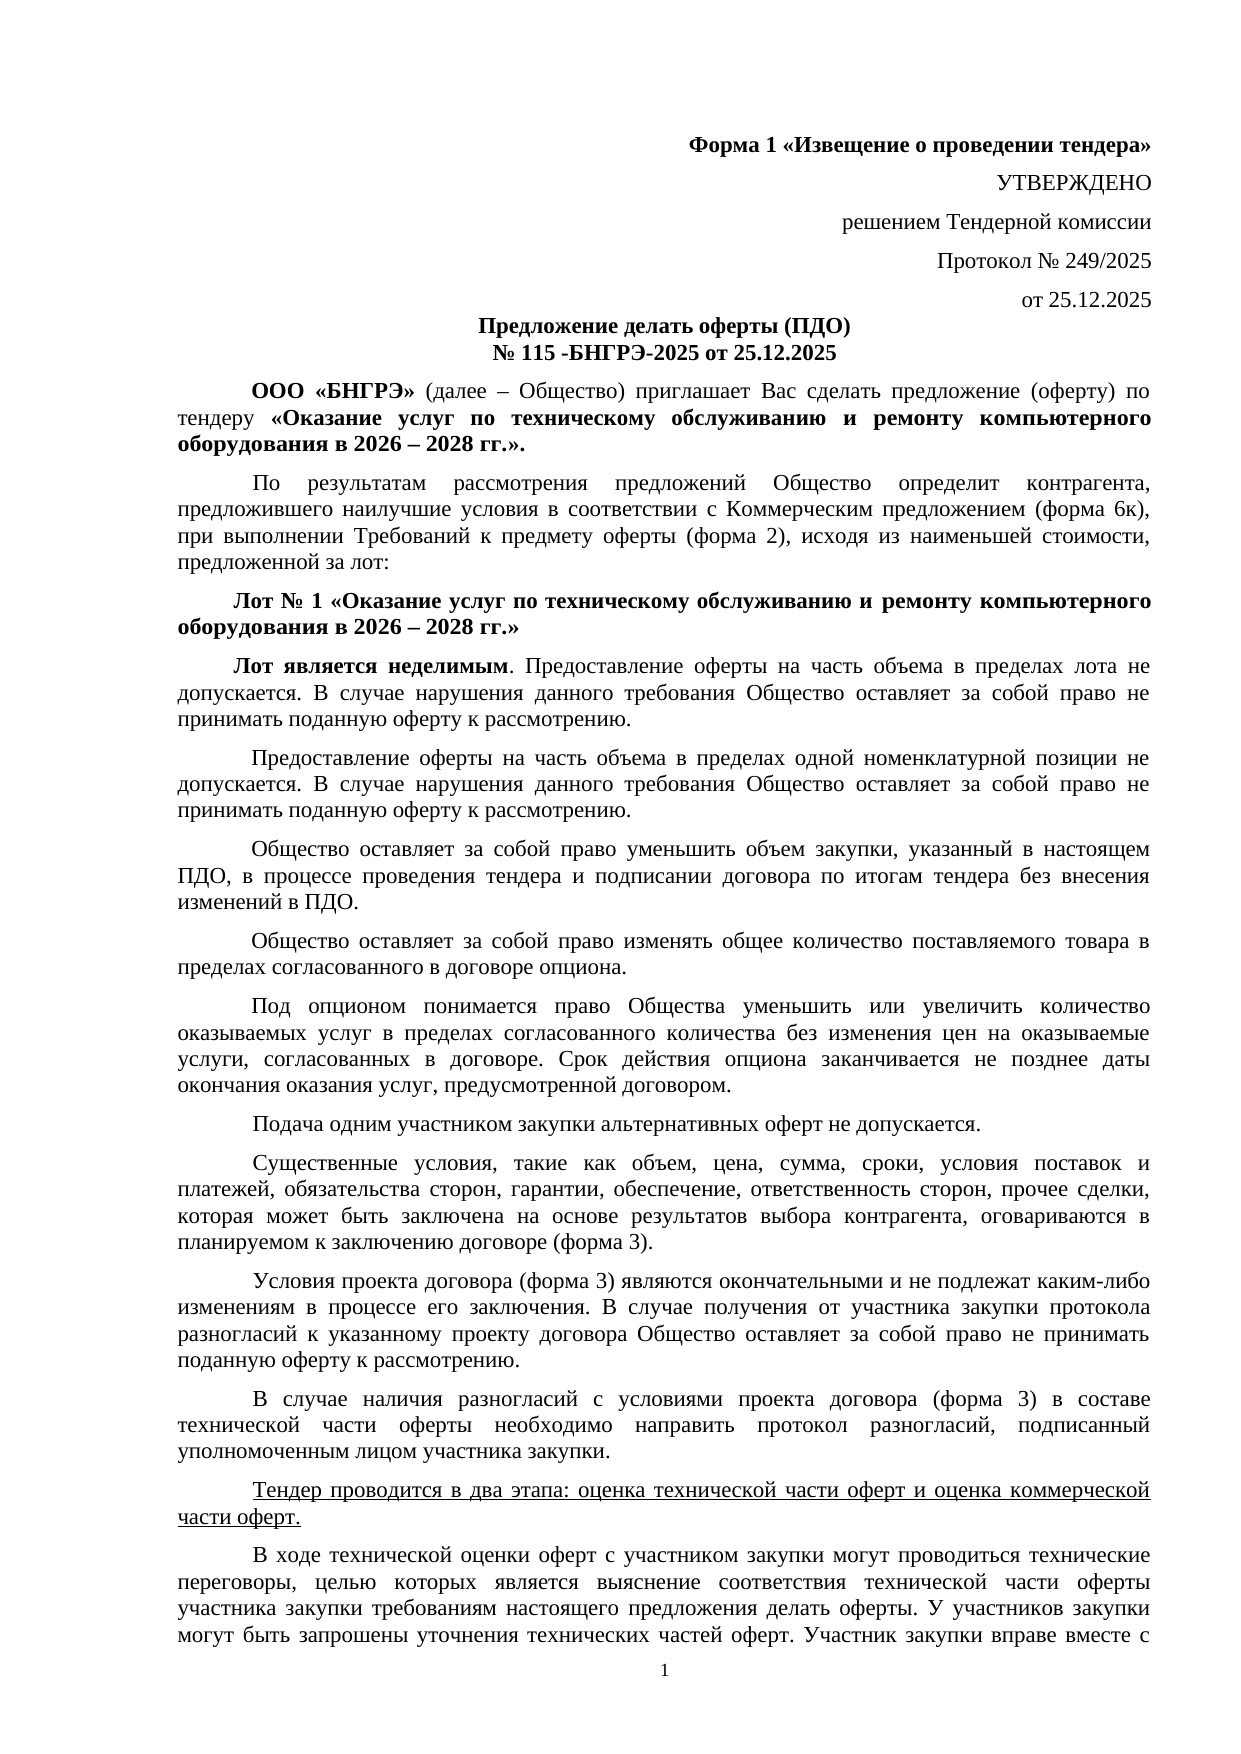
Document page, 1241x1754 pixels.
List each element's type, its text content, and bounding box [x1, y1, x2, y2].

text В случае наличия разногласий с условиями проекта договора (форма 3) в составе технической части оферты необходимо направить протокол разногласий, подписанный уполномоченным лицом участника закупки. [177, 1385, 1152, 1464]
text от 25.12.2025 [177, 286, 1152, 312]
text Общество оставляет за собой право изменять общее количество поставляемого товара в пределах согласованного в договоре опциона. [177, 927, 1152, 980]
text Лот № 1 «Оказание услуг по техническому обслуживанию и ремонту компьютерного оборудования в 2026 – 2028 гг.» [177, 587, 1152, 640]
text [177, 1542, 1152, 1647]
text Подача одним участником закупки альтернативных оферт не допускается. [177, 1110, 1152, 1136]
text Протокол № 249/2025 [177, 247, 1152, 273]
text Тендер проводится в два этапа: оценка технической части оферт и оценка коммерческой части оферт. [177, 1476, 1152, 1529]
text ООО «БНГРЭ» (далее – Общество) приглашает Вас сделать предложение (оферту) по тендеру «Оказание услуг по техническому обслуживанию и ремонту компьютерного оборудования в 2026 – 2028 гг.». [177, 378, 1152, 457]
text Лот является неделимым. Предоставление оферты на часть объема в пределах лота не допускается. В случае нарушения данного требования Общество оставляет за собой право не принимать поданную оферту к рассмотрению. [177, 652, 1152, 731]
text УТВЕРЖДЕНО [177, 169, 1152, 196]
text № 115 -БНГРЭ-2025 от 25.12.2025 [177, 339, 1152, 365]
text По результатам рассмотрения предложений Общество определит контрагента, предложившего наилучшие условия в соответствии с Коммерческим предложением (форма 6к), при выполнении Требований к предмету оферты (форма 2), исходя из наименьшей стоимости, предложенной за лот: [177, 469, 1152, 574]
text Существенные условия, такие как объем, цена, сумма, сроки, условия поставок и платежей, обязательства сторон, гарантии, обеспечение, ответственность сторон, прочее сделки, которая может быть заключена на основе результатов выбора контрагента, оговариваются в планируемом к заключению договоре (форма 3). [177, 1149, 1152, 1254]
text Общество оставляет за собой право уменьшить объем закупки, указанный в настоящем ПДО, в процессе проведения тендера и подписании договора по итогам тендера без внесения изменений в ПДО. [177, 835, 1152, 914]
text решением Тендерной комиссии [177, 208, 1152, 235]
text Условия проекта договора (форма 3) являются окончательными и не подлежат каким-либо изменениям в процессе его заключения. В случае получения от участника закупки протокола разногласий к указанному проекту договора Общество оставляет за собой право не принимать поданную оферту к рассмотрению. [177, 1267, 1152, 1372]
text Предложение делать оферты (ПДО) [177, 312, 1152, 339]
text Форма 1 «Извещение о проведении тендера» [177, 131, 1152, 157]
text Предоставление оферты на часть объема в пределах одной номенклатурной позиции не допускается. В случае нарушения данного требования Общество оставляет за собой право не принимать поданную оферту к рассмотрению. [177, 744, 1152, 823]
text Под опционом понимается право Общества уменьшить или увеличить количество оказываемых услуг в пределах согласованного количества без изменения цен на оказываемые услуги, согласованных в договоре. Срок действия опциона заканчивается не позднее даты окончания оказания услуг, предусмотренной договором. [177, 992, 1152, 1098]
